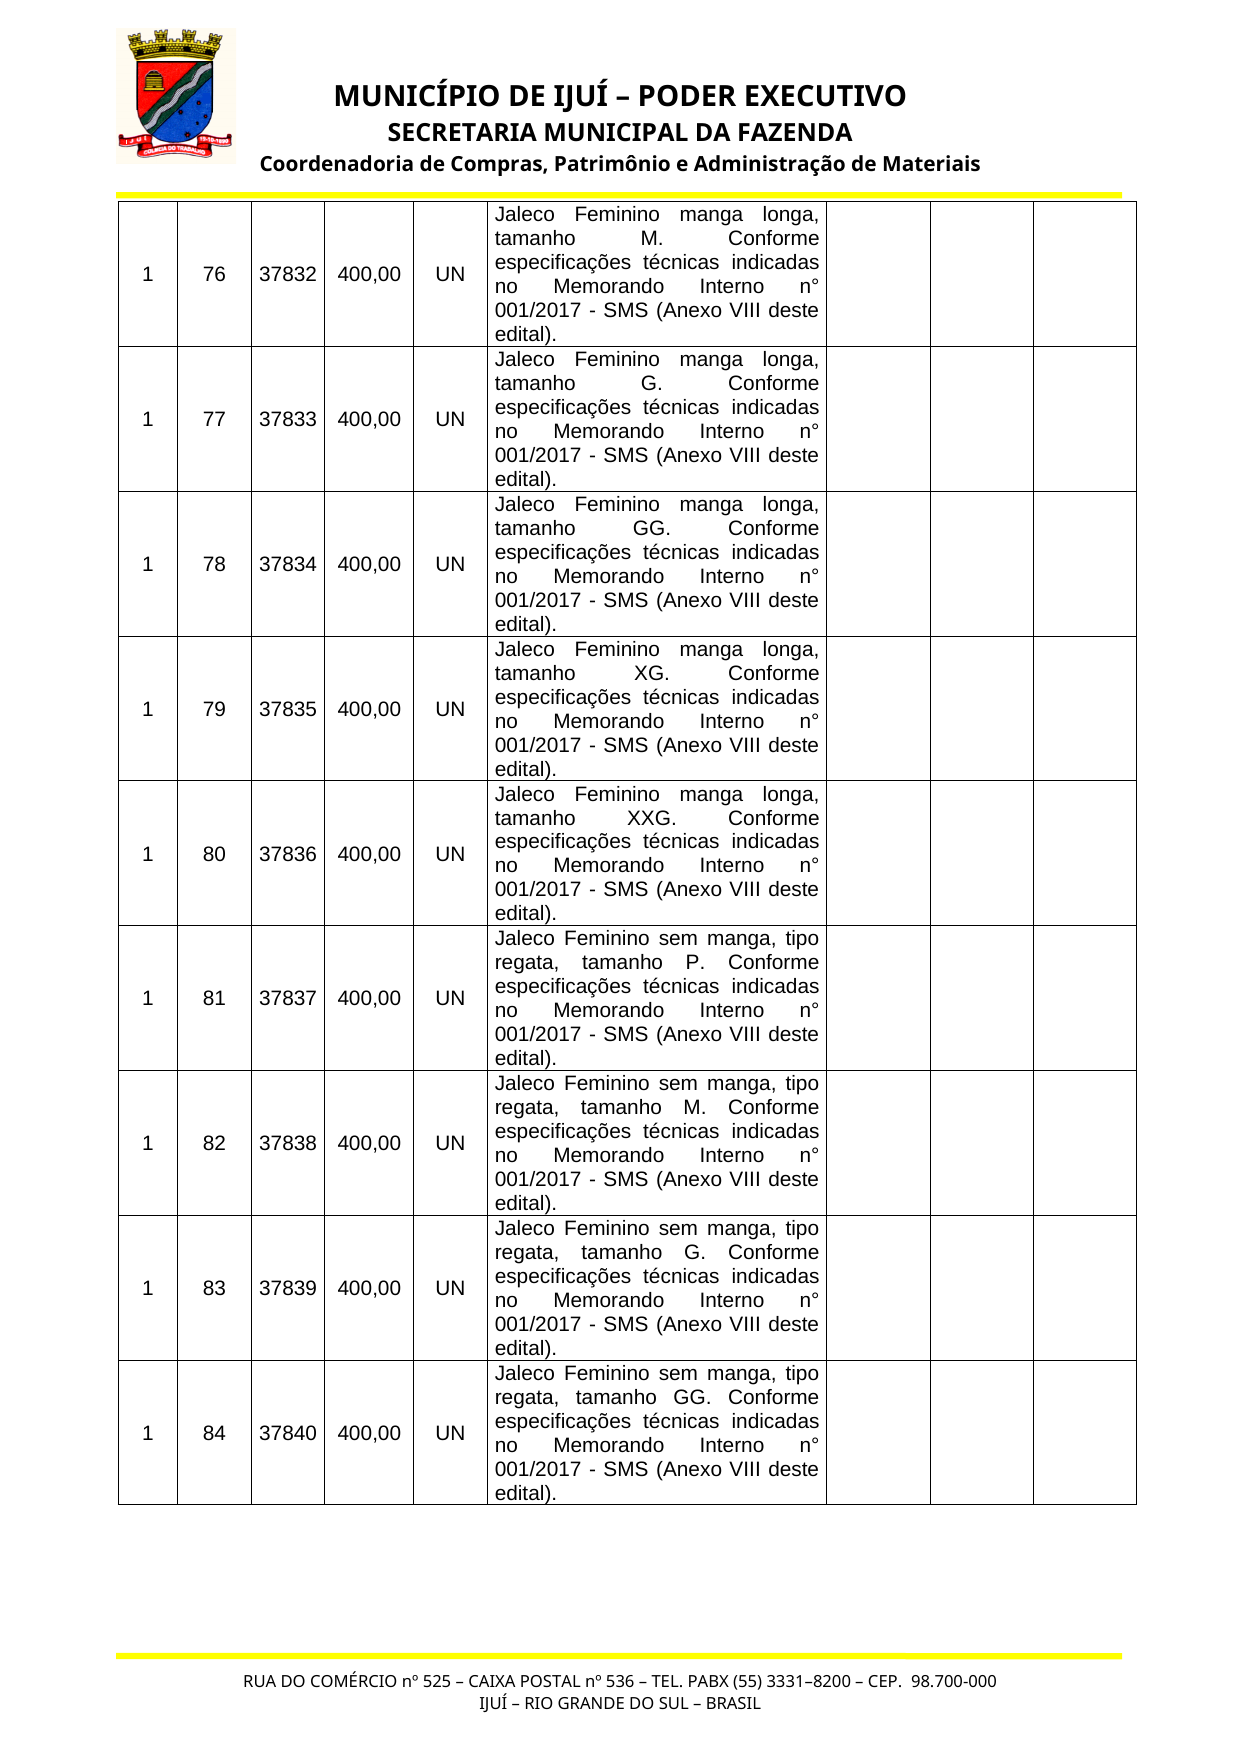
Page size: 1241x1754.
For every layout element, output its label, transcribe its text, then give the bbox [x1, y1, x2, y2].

table_cell 400,00 [325, 347, 413, 491]
table_cell 400,00 [325, 1071, 413, 1215]
table_cell UN [414, 637, 487, 780]
table_cell [931, 637, 1033, 780]
table_cell [827, 926, 930, 1070]
table_cell 83 [178, 1216, 251, 1359]
table_cell [827, 1071, 930, 1215]
table_cell Jaleco Feminino manga longa, tamanho XG. Conforme especificações técnicas indicadas no Memorando Interno n° 001/2017 - SMS (Anexo VIII deste edital). [488, 637, 826, 780]
table_cell [827, 492, 930, 636]
table_cell Jaleco Feminino manga longa, tamanho XXG. Conforme especificações técnicas indicadas no Memorando Interno n° 001/2017 - SMS (Anexo VIII deste edital). [488, 781, 826, 925]
table_cell [1034, 492, 1136, 636]
table_cell UN [414, 926, 487, 1070]
table_cell 82 [178, 1071, 251, 1215]
table_cell Jaleco Feminino manga longa, tamanho G. Conforme especificações técnicas indicadas no Memorando Interno n° 001/2017 - SMS (Anexo VIII deste edital). [488, 347, 826, 491]
table_cell 79 [178, 637, 251, 780]
table_cell 1 [119, 492, 177, 636]
table_cell 400,00 [325, 637, 413, 780]
table_cell 37833 [252, 347, 324, 491]
table_cell [931, 1216, 1033, 1359]
table_cell 400,00 [325, 926, 413, 1070]
table_cell 1 [119, 202, 177, 346]
table_cell [827, 1361, 930, 1504]
table_cell 37837 [252, 926, 324, 1070]
table_cell 400,00 [325, 781, 413, 925]
table_cell 76 [178, 202, 251, 346]
table_cell 1 [119, 1071, 177, 1215]
table_cell 84 [178, 1361, 251, 1504]
table_cell [931, 1071, 1033, 1215]
table_cell UN [414, 1071, 487, 1215]
table_cell Jaleco Feminino sem manga, tipo regata, tamanho M. Conforme especificações técnicas indicadas no Memorando Interno n° 001/2017 - SMS (Anexo VIII deste edital). [488, 1071, 826, 1215]
table_cell 400,00 [325, 492, 413, 636]
table_cell [931, 202, 1033, 346]
table_cell 1 [119, 926, 177, 1070]
table_cell 1 [119, 347, 177, 491]
table_cell [1034, 781, 1136, 925]
table_cell 37836 [252, 781, 324, 925]
table_cell 77 [178, 347, 251, 491]
picture [116, 28, 237, 164]
table_cell 1 [119, 1216, 177, 1359]
table_cell Jaleco Feminino sem manga, tipo regata, tamanho P. Conforme especificações técnicas indicadas no Memorando Interno n° 001/2017 - SMS (Anexo VIII deste edital). [488, 926, 826, 1070]
table_cell [1034, 202, 1136, 346]
table_cell Jaleco Feminino manga longa, tamanho M. Conforme especificações técnicas indicadas no Memorando Interno n° 001/2017 - SMS (Anexo VIII deste edital). [488, 202, 826, 346]
table_cell [1034, 637, 1136, 780]
table_cell 78 [178, 492, 251, 636]
table_cell 80 [178, 781, 251, 925]
table_cell 400,00 [325, 202, 413, 346]
table_cell UN [414, 492, 487, 636]
table_cell 37839 [252, 1216, 324, 1359]
table_cell [827, 637, 930, 780]
table_cell 37832 [252, 202, 324, 346]
table_cell Jaleco Feminino sem manga, tipo regata, tamanho G. Conforme especificações técnicas indicadas no Memorando Interno n° 001/2017 - SMS (Anexo VIII deste edital). [488, 1216, 826, 1359]
table_cell Jaleco Feminino sem manga, tipo regata, tamanho GG. Conforme especificações técnicas indicadas no Memorando Interno n° 001/2017 - SMS (Anexo VIII deste edital). [488, 1361, 826, 1504]
table_cell [931, 781, 1033, 925]
table_cell [931, 926, 1033, 1070]
table_cell 81 [178, 926, 251, 1070]
table_cell [827, 347, 930, 491]
table_cell UN [414, 781, 487, 925]
table_cell Jaleco Feminino manga longa, tamanho GG. Conforme especificações técnicas indicadas no Memorando Interno n° 001/2017 - SMS (Anexo VIII deste edital). [488, 492, 826, 636]
table_cell 1 [119, 1361, 177, 1504]
table_cell [827, 781, 930, 925]
table_cell 1 [119, 781, 177, 925]
table_cell [1034, 1071, 1136, 1215]
table_cell [827, 1216, 930, 1359]
table_cell [1034, 926, 1136, 1070]
table_cell 37835 [252, 637, 324, 780]
table_cell 37840 [252, 1361, 324, 1504]
table_cell 400,00 [325, 1216, 413, 1359]
table_cell UN [414, 347, 487, 491]
table_cell [1034, 1361, 1136, 1504]
table_cell [931, 492, 1033, 636]
table_cell UN [414, 1216, 487, 1359]
table_cell 37834 [252, 492, 324, 636]
table_cell [1034, 1216, 1136, 1359]
table_cell UN [414, 202, 487, 346]
table_cell 400,00 [325, 1361, 413, 1504]
table_cell [1034, 347, 1136, 491]
table_cell 37838 [252, 1071, 324, 1215]
table_cell 1 [119, 637, 177, 780]
table_cell [827, 202, 930, 346]
table_cell UN [414, 1361, 487, 1504]
table_cell [931, 1361, 1033, 1504]
table_cell [931, 347, 1033, 491]
